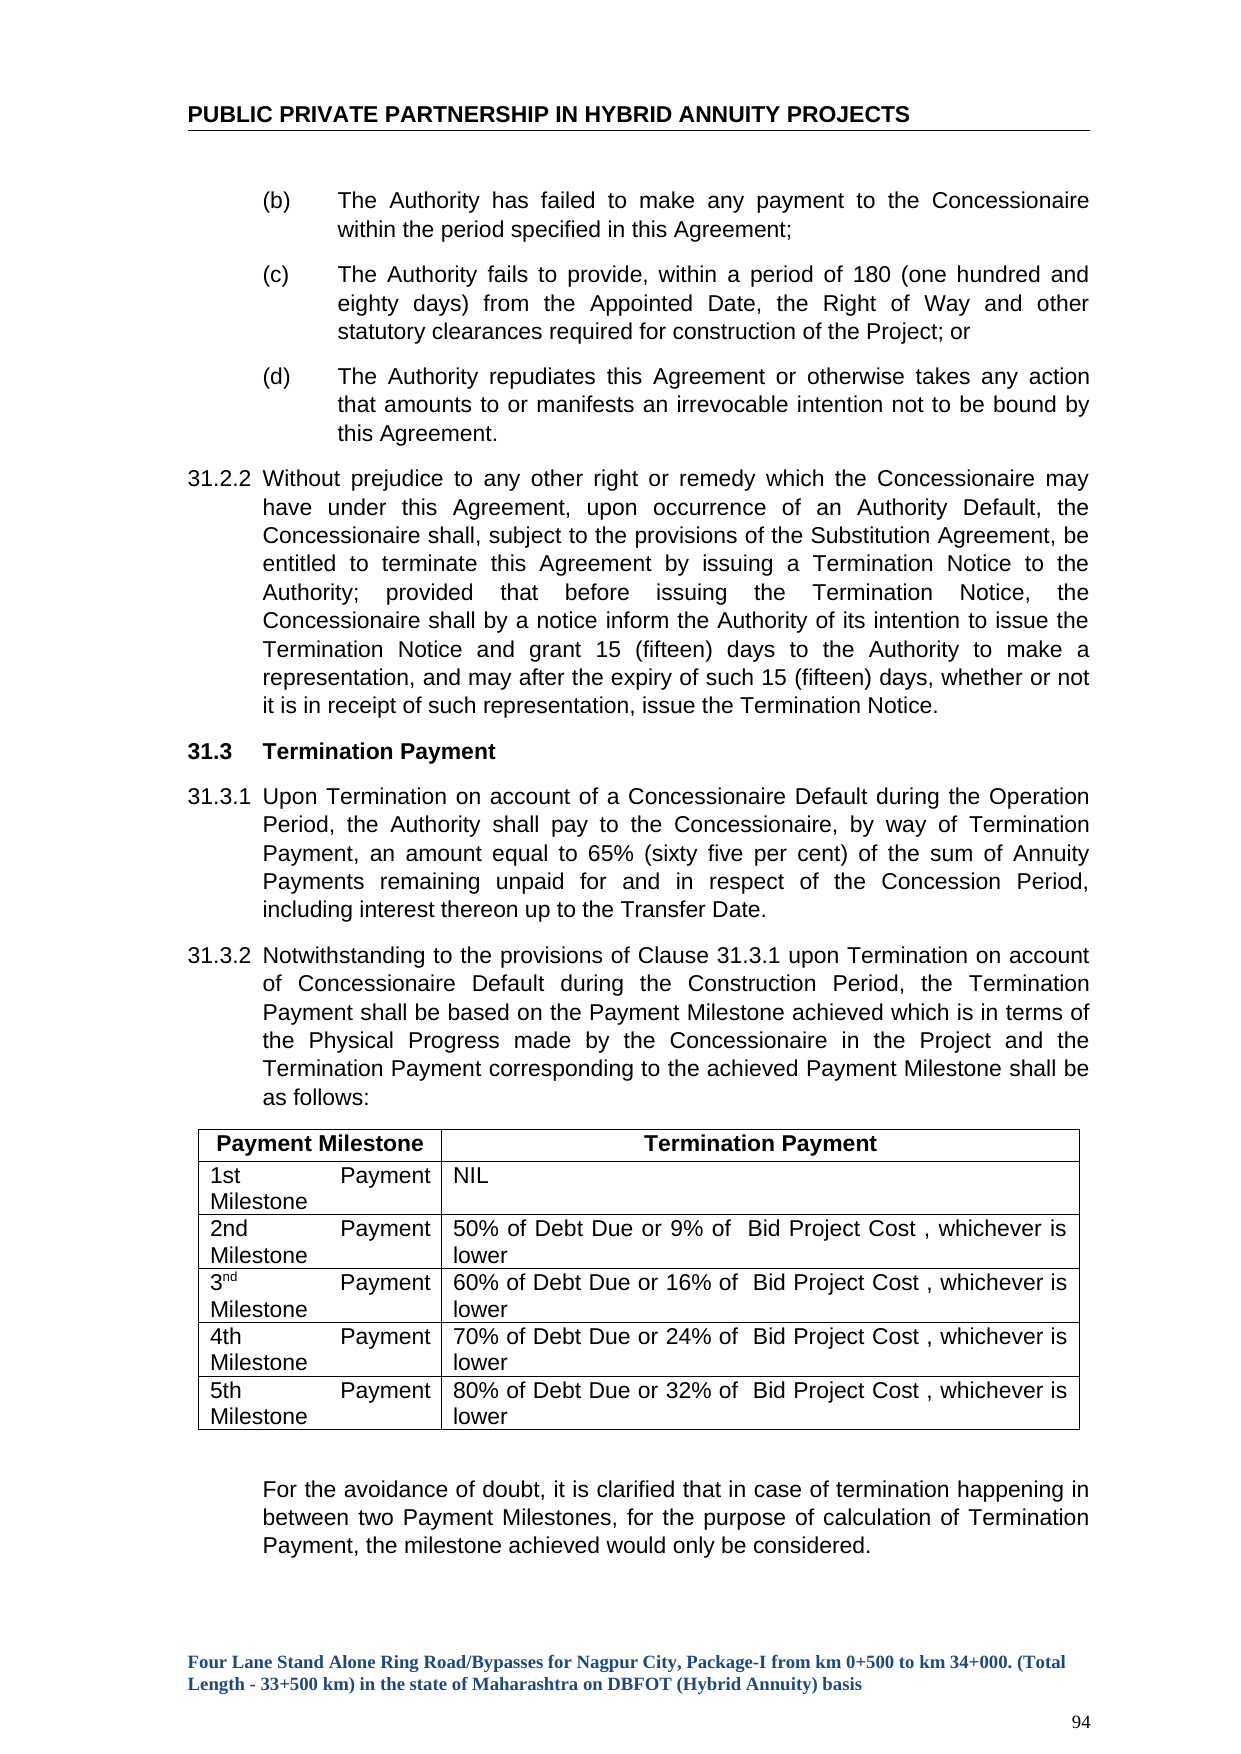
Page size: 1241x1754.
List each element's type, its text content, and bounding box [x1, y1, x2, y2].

table_cell NIL [442, 1162, 1079, 1214]
text 31.3.1 Upon Termination on account of a Concessionaire Default during the Operation Period, the Authority shall pay to the Concessionaire, by way of Termination Payment, an amount equal to 65% (sixty five per cent) of the sum of Annuity Payments remaining unpaid for and in respect of the Concession Period, including interest thereon up to the Transfer Date. [187, 783, 1090, 923]
text 31.2.2 Without prejudice to any other right or remedy which the Concessionaire may have under this Agreement, upon occurrence of an Authority Default, the Concessionaire shall, subject to the provisions of the Substitution Agreement, be entitled to terminate this Agreement by issuing a Termination Notice to the Authority; provided that before issuing the Termination Notice, the Concessionaire shall by a notice inform the Authority of its intention to issue the Termination Notice and grant 15 (fifteen) days to the Authority to make a representation, and may after the expiry of such 15 (fifteen) days, whether or not it is in receipt of such representation, issue the Termination Notice. [187, 465, 1090, 719]
text 31.3 Termination Payment [187, 738, 1090, 764]
table_cell 60% of Debt Due or 16% of Bid Project Cost , whichever is lower [442, 1269, 1079, 1322]
table_cell 1st Payment Milestone [199, 1162, 441, 1214]
table_header Payment Milestone [199, 1130, 441, 1161]
table_cell 4th Payment Milestone [199, 1323, 441, 1376]
text (c) The Authority fails to provide, within a period of 180 (one hundred and eighty days) from the Appointed Date, the Right of Way and other statutory clearances required for construction of the Project; or [262, 261, 1090, 344]
table_cell 70% of Debt Due or 24% of Bid Project Cost , whichever is lower [442, 1323, 1079, 1376]
table_cell 3nd Payment Milestone [199, 1269, 441, 1322]
text (b) The Authority has failed to make any payment to the Concessionaire within the period specified in this Agreement; [262, 187, 1090, 242]
table_cell 2nd Payment Milestone [199, 1215, 441, 1268]
text (d) The Authority repudiates this Agreement or otherwise takes any action that amounts to or manifests an irrevocable intention not to be bound by this Agreement. [262, 363, 1090, 446]
table_header Termination Payment [442, 1130, 1079, 1161]
text 31.3.2 Notwithstanding to the provisions of Clause 31.3.1 upon Termination on account of Concessionaire Default during the Construction Period, the Termination Payment shall be based on the Payment Milestone achieved which is in terms of the Physical Progress made by the Concessionaire in the Project and the Termination Payment corresponding to the achieved Payment Milestone shall be as follows: [187, 942, 1090, 1110]
table_cell 50% of Debt Due or 9% of Bid Project Cost , whichever is lower [442, 1215, 1079, 1268]
table_cell 80% of Debt Due or 32% of Bid Project Cost , whichever is lower [442, 1377, 1079, 1429]
table_cell 5th Payment Milestone [199, 1377, 441, 1429]
text For the avoidance of doubt, it is clarified that in case of termination happening in between two Payment Milestones, for the purpose of calculation of Termination Payment, the milestone achieved would only be considered. [262, 1476, 1090, 1559]
